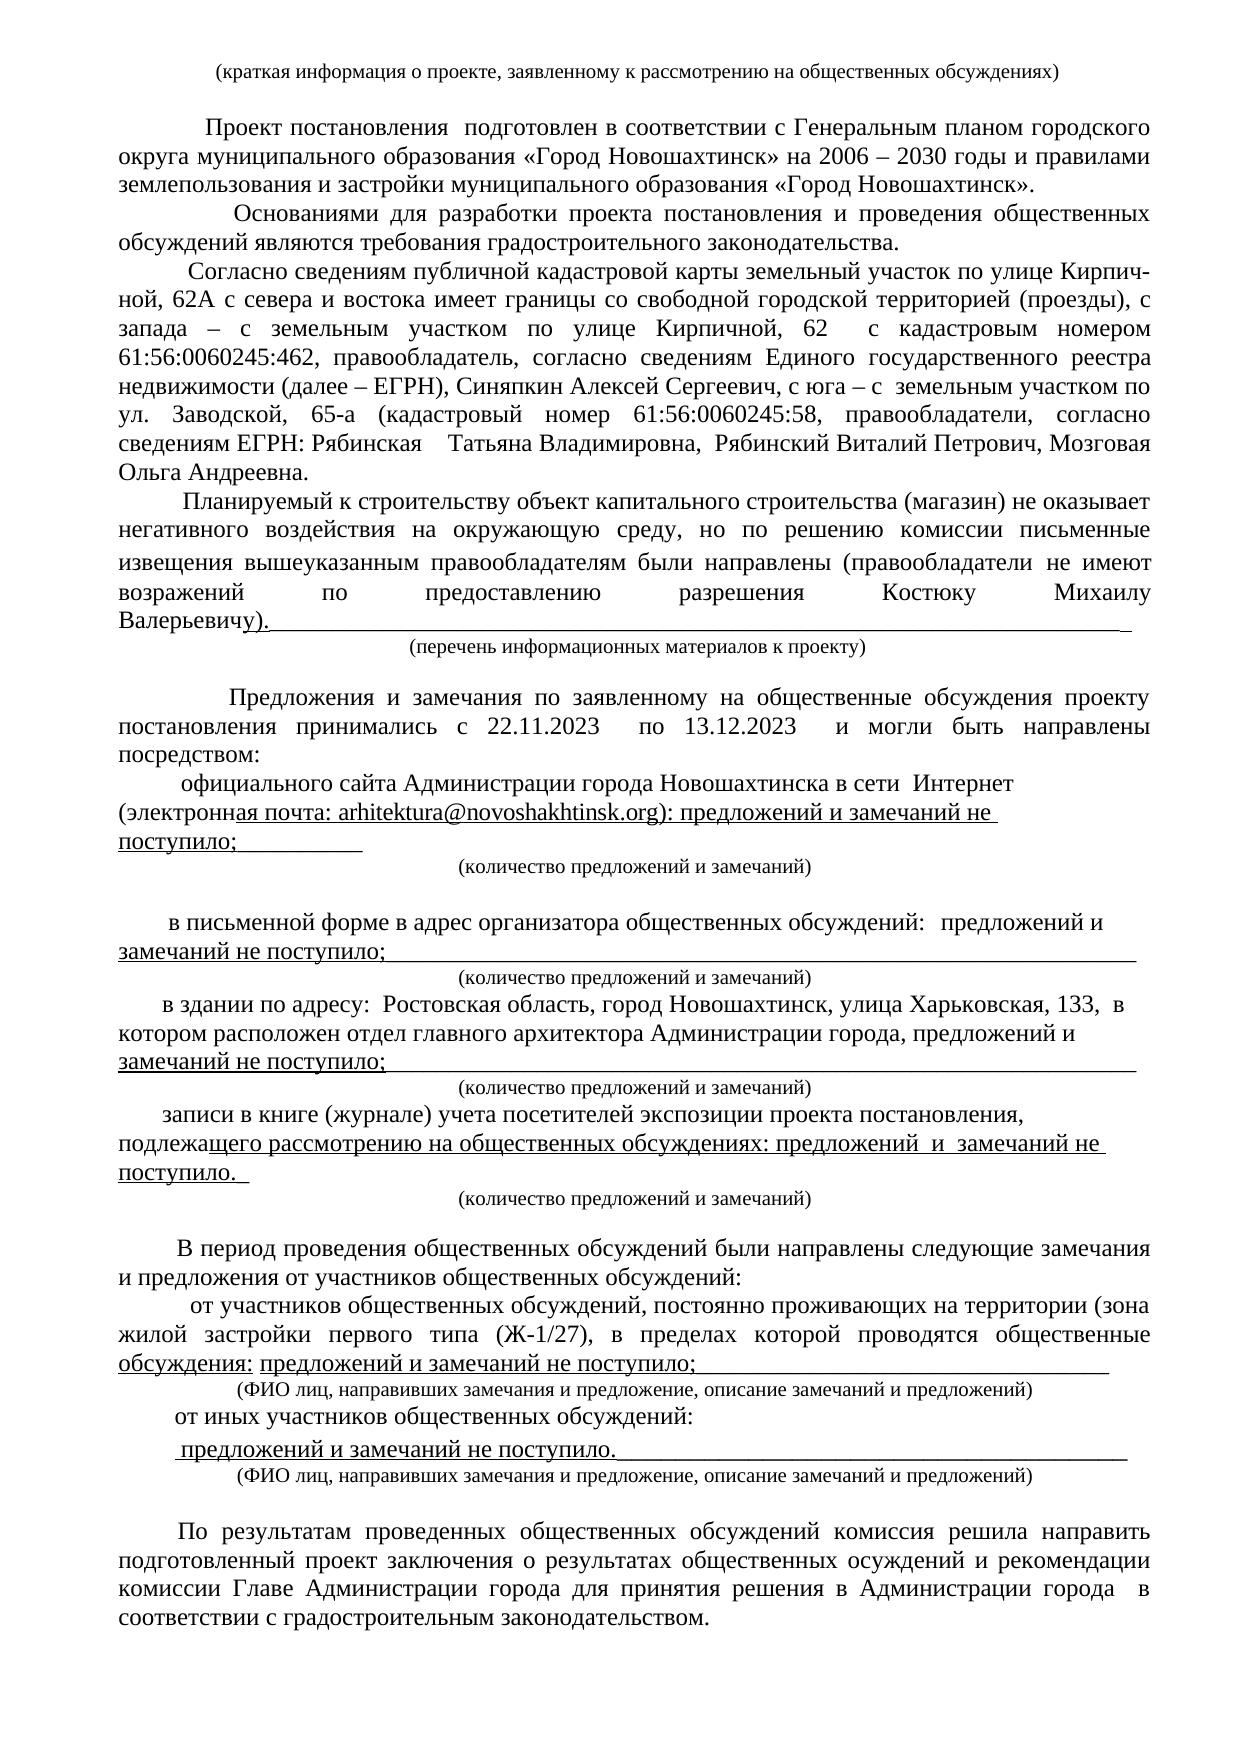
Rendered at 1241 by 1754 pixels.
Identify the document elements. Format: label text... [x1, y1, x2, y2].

text (ФИО лиц, направивших замечания и предложение, описание замечаний и предложений) [118, 1377, 1152, 1401]
text (количество предложений и замечаний) [118, 1185, 1152, 1209]
text предложений и замечаний не поступило.___________________________________ [118, 1430, 1152, 1463]
text (перечень информационных материалов к проекту) [118, 634, 1152, 658]
text (количество предложений и замечаний) [118, 854, 1152, 878]
text от иных участников общественных обсуждений: [118, 1401, 1152, 1430]
text В период проведения общественных обсуждений были направлены следующие замечания и предложения от участников общественных обсуждений: [118, 1233, 1152, 1291]
text Планируемый к строительству объект капитального строительства (магазин) не оказывает негативного воздействия на окружающую среду, но по решению комиссии письменные извещения вышеуказанным правообладателям были направлены (правообладатели не имеют возражений по предоставлению разрешения Костюку Михаилу Валерьевичу).____________________________________________________________________ [118, 486, 1152, 634]
text в здании по адресу: Ростовская область, город Новошахтинск, улица Харьковская, 133, в котором расположен отдел главного архитектора Администрации города, предложений и замечаний не поступило;____________________________________________________________ [118, 989, 1152, 1075]
text (количество предложений и замечаний) [118, 965, 1152, 989]
text Предложения и замечания по заявленному на общественные обсуждения проекту постановления принимались с 22.11.2023 по 13.12.2023 и могли быть направлены посредством: [118, 682, 1152, 768]
text (краткая информация о проекте, заявленному к рассмотрению на общественных обсуждениях) [118, 59, 1152, 83]
text Проект постановления подготовлен в соответствии с Генеральным планом городского округа муниципального образования «Город Новошахтинск» на 2006 – 2030 годы и правилами землепользования и застройки муниципального образования «Город Новошахтинск». [118, 112, 1152, 198]
text в письменной форме в адрес организатора общественных обсуждений: предложений и замечаний не поступило;____________________________________________________________ [118, 907, 1152, 965]
text Основаниями для разработки проекта постановления и проведения общественных обсуждений являются требования градостроительного законодательства. [118, 198, 1152, 256]
text (ФИО лиц, направивших замечания и предложение, описание замечаний и предложений) [118, 1463, 1152, 1487]
text записи в книге (журнале) учета посетителей экспозиции проекта постановления, подлежащего рассмотрению на общественных обсуждениях: предложений и замечаний не поступило._ [118, 1099, 1152, 1185]
text Согласно сведениям публичной кадастровой карты земельный участок по улице Кирпич- ной, 62А с севера и востока имеет границы со свободной городской территорией (проезды), с запада – с земельным участком по улице Кирпичной, 62 с кадастровым номером 61:56:0060245:462, правообладатель, согласно сведениям Единого государственного реестра недвижимости (далее – ЕГРН), Синяпкин Алексей Сергеевич, с юга – с земельным участком по ул. Заводской, 65-а (кадастровый номер 61:56:0060245:58, правообладатели, согласно сведениям ЕГРН: Рябинская Татьяна Владимировна, Рябинский Виталий Петрович, Мозговая Ольга Андреевна. [118, 256, 1152, 486]
text официального сайта Администрации города Новошахтинска в сети Интернет (электронная почта: arhitektura@novoshakhtinsk.org): предложений и замечаний не поступило;__________ [118, 768, 1152, 854]
text По результатам проведенных общественных обсуждений комиссия решила направить подготовленный проект заключения о результатах общественных осуждений и рекомендации комиссии Главе Администрации города для принятия решения в Администрации города в соответствии с градостроительным законодательством. [118, 1516, 1152, 1631]
text (количество предложений и замечаний) [118, 1075, 1152, 1099]
text от участников общественных обсуждений, постоянно проживающих на территории (зона жилой застройки первого типа (Ж-1/27), в пределах которой проводятся общественные обсуждения: предложений и замечаний не поступило;_________________________________ [118, 1291, 1152, 1377]
